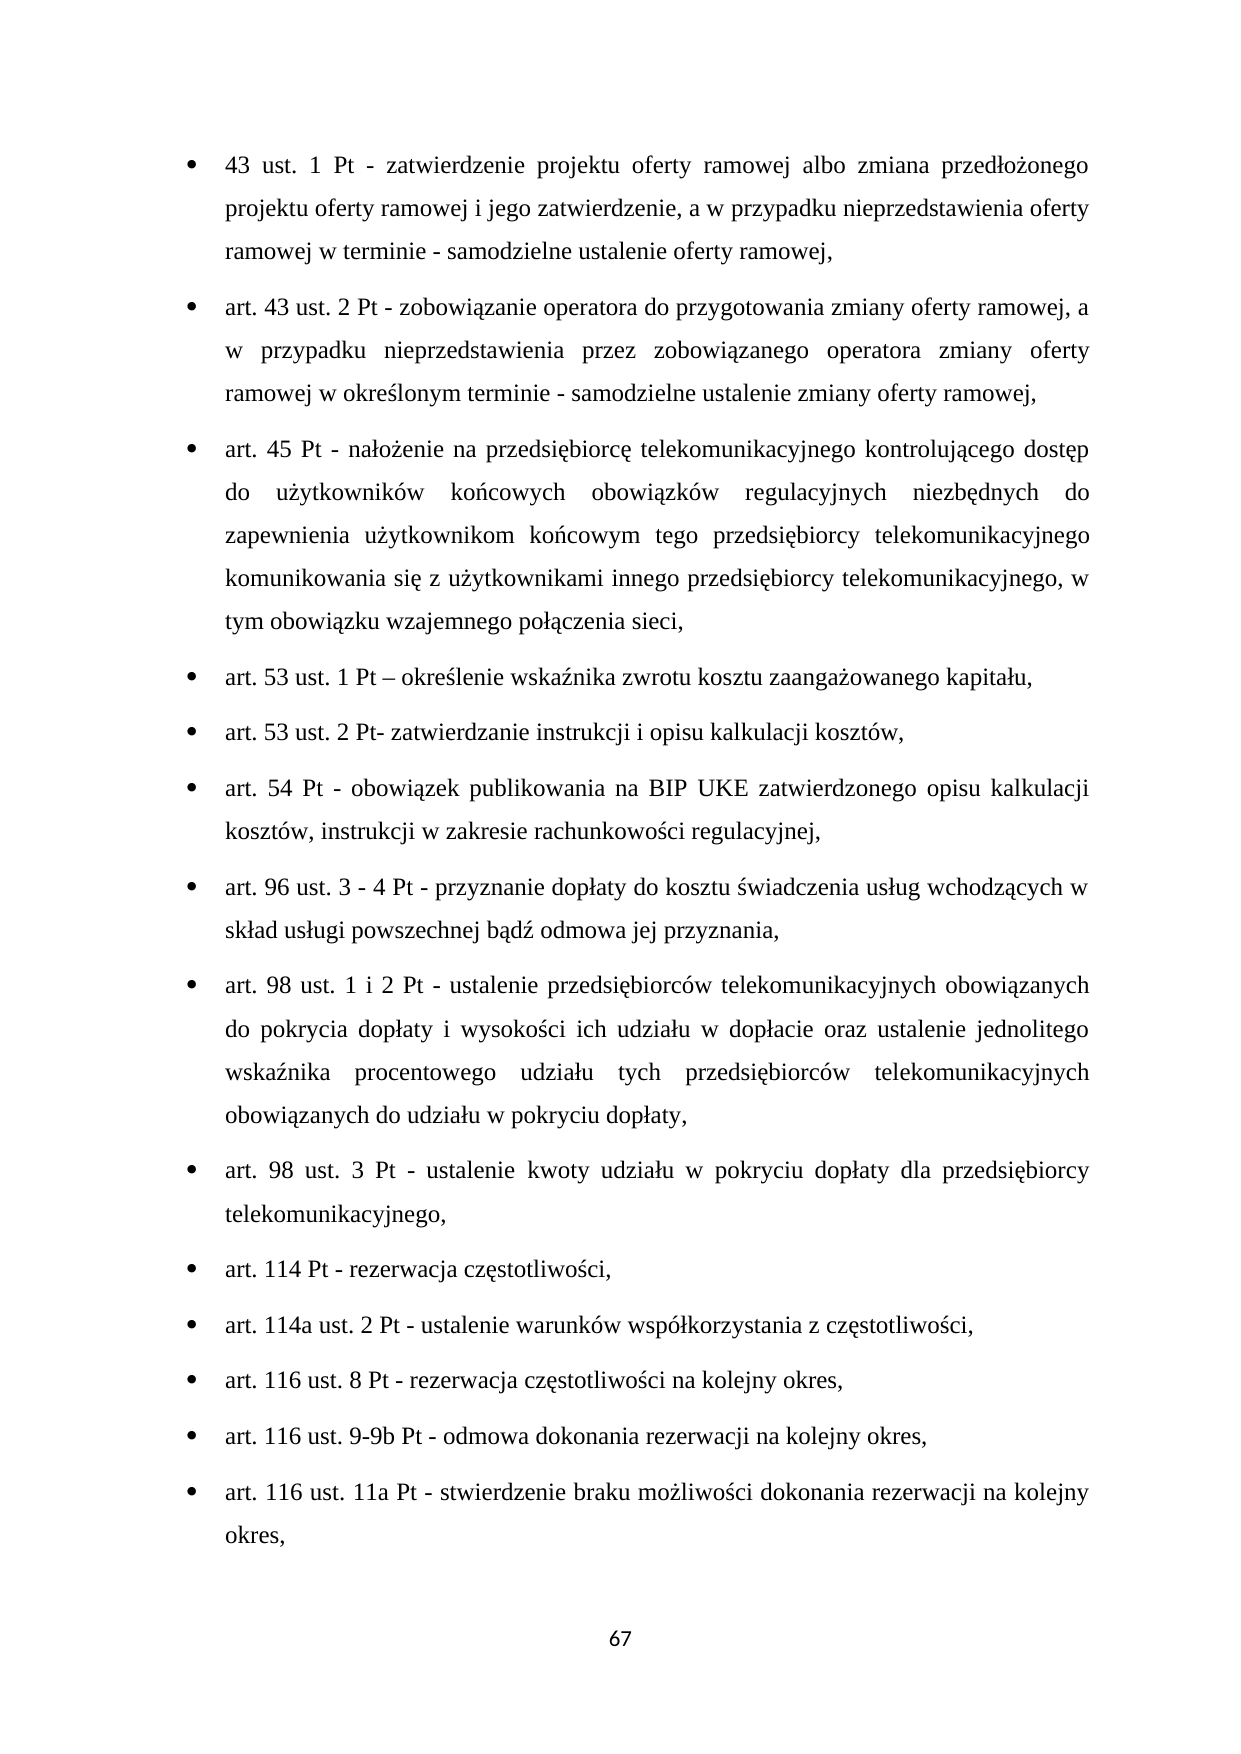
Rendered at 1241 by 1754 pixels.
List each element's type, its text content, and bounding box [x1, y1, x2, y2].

list art. 116 ust. 9-9b Pt - odmowa dokonania rezerwacji na kolejny okres, [187, 1421, 1090, 1450]
list art. 96 ust. 3 - 4 Pt - przyznanie dopłaty do kosztu świadczenia usług wchodzących w skład usługi powszechnej bądź odmowa jej przyznania, [187, 872, 1090, 944]
list art. 98 ust. 3 Pt - ustalenie kwoty udziału w pokryciu dopłaty dla przedsiębiorcy telekomunikacyjnego, [187, 1156, 1090, 1227]
list art. 53 ust. 2 Pt- zatwierdzanie instrukcji i opisu kalkulacji kosztów, [187, 717, 1090, 746]
list art. 53 ust. 1 Pt – określenie wskaźnika zwrotu kosztu zaangażowanego kapitału, [187, 662, 1090, 691]
list art. 114 Pt - rezerwacja częstotliwości, [187, 1254, 1090, 1283]
list art. 54 Pt - obowiązek publikowania na BIP UKE zatwierdzonego opisu kalkulacji kosztów, instrukcji w zakresie rachunkowości regulacyjnej, [187, 773, 1090, 845]
list art. 116 ust. 8 Pt - rezerwacja częstotliwości na kolejny okres, [187, 1366, 1090, 1394]
list art. 43 ust. 2 Pt - zobowiązanie operatora do przygotowania zmiany oferty ramowej, a w przypadku nieprzedstawienia przez zobowiązanego operatora zmiany oferty ramowej w określonym terminie - samodzielne ustalenie zmiany oferty ramowej, [187, 292, 1090, 407]
list art. 98 ust. 1 i 2 Pt - ustalenie przedsiębiorców telekomunikacyjnych obowiązanych do pokrycia dopłaty i wysokości ich udziału w dopłacie oraz ustalenie jednolitego wskaźnika procentowego udziału tych przedsiębiorców telekomunikacyjnych obowiązanych do udziału w pokryciu dopłaty, [187, 971, 1090, 1129]
list 43 ust. 1 Pt - zatwierdzenie projektu oferty ramowej albo zmiana przedłożonego projektu oferty ramowej i jego zatwierdzenie, a w przypadku nieprzedstawienia oferty ramowej w terminie - samodzielne ustalenie oferty ramowej, [187, 150, 1090, 265]
list art. 114a ust. 2 Pt - ustalenie warunków współkorzystania z częstotliwości, [187, 1310, 1090, 1339]
list art. 116 ust. 11a Pt - stwierdzenie braku możliwości dokonania rezerwacji na kolejny okres, [187, 1477, 1090, 1549]
list art. 45 Pt - nałożenie na przedsiębiorcę telekomunikacyjnego kontrolującego dostęp do użytkowników końcowych obowiązków regulacyjnych niezbędnych do zapewnienia użytkownikom końcowym tego przedsiębiorcy telekomunikacyjnego komunikowania się z użytkownikami innego przedsiębiorcy telekomunikacyjnego, w tym obowiązku wzajemnego połączenia sieci, [187, 434, 1090, 635]
